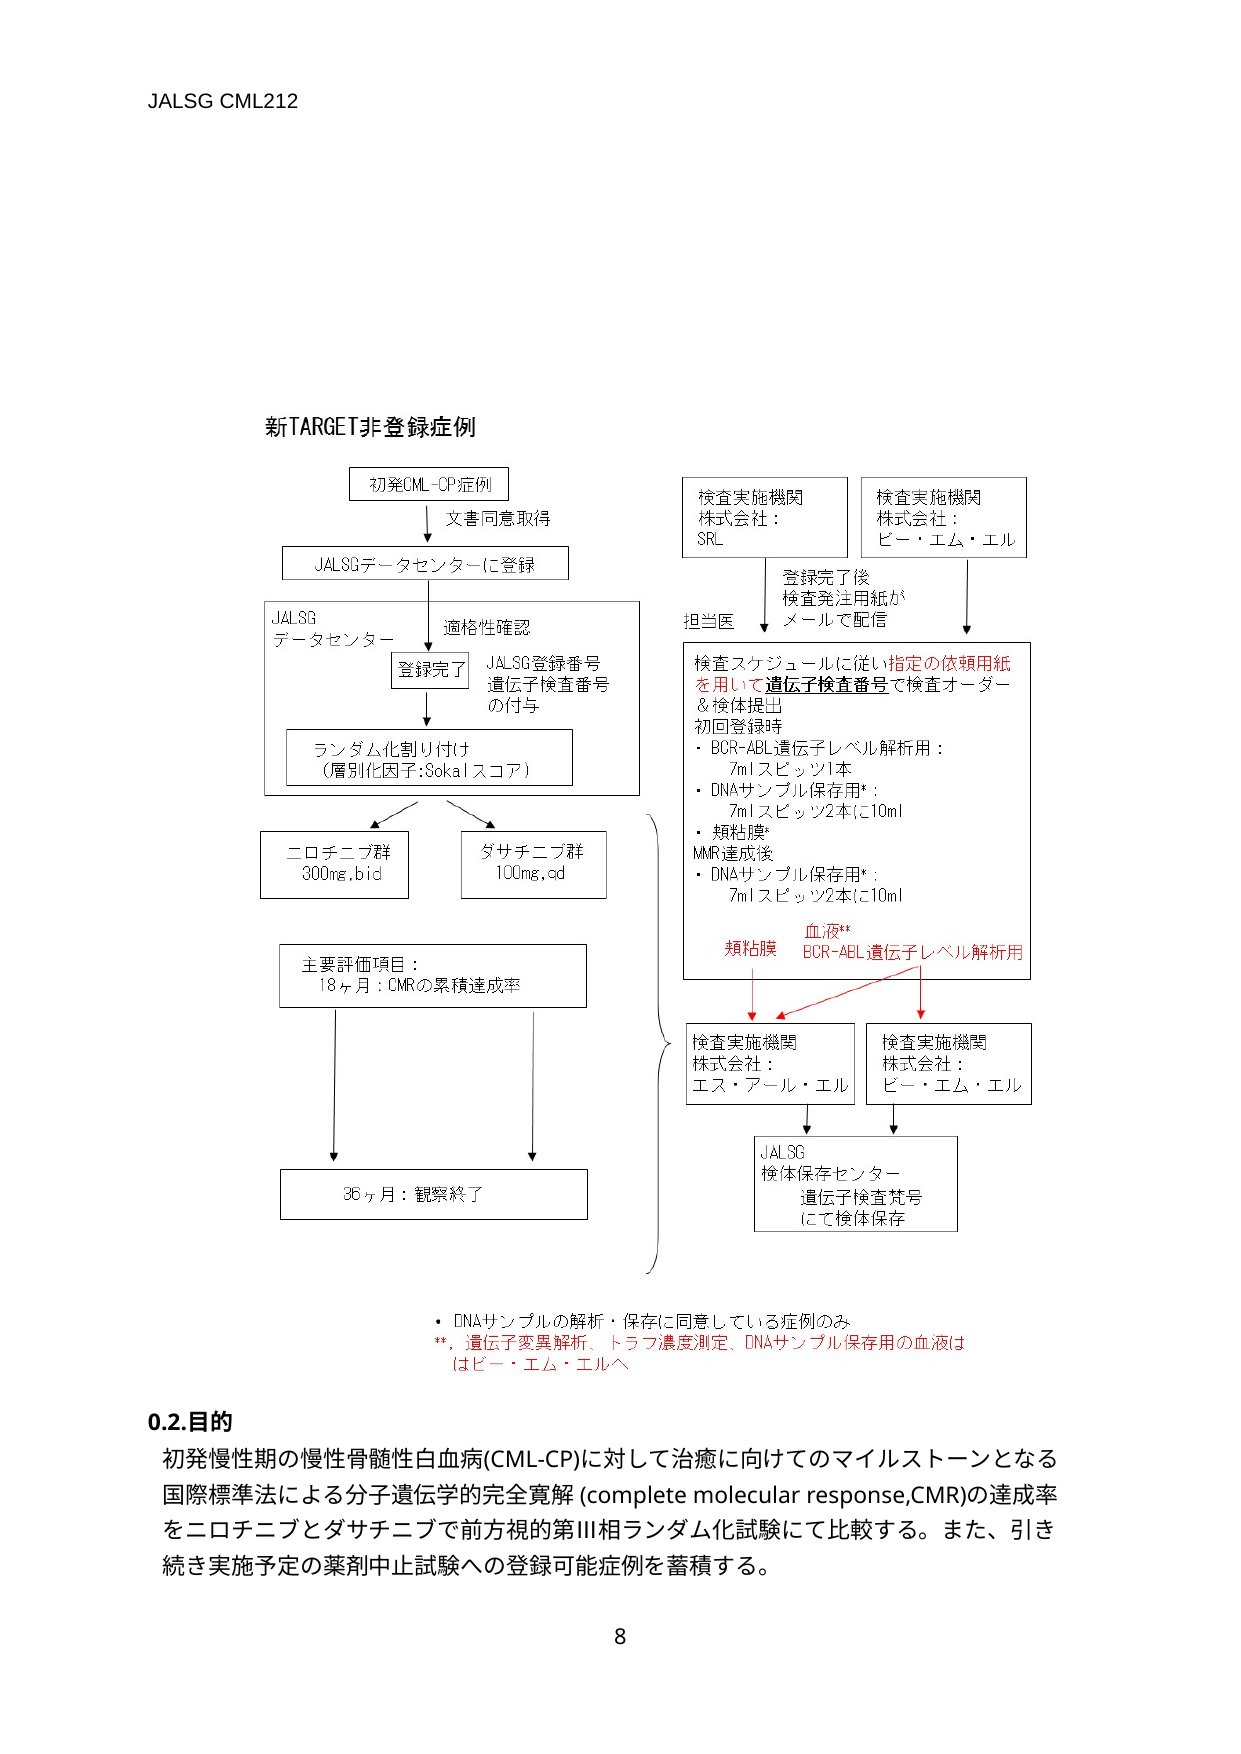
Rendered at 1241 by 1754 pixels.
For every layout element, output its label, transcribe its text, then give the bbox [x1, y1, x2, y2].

picture [250, 405, 1036, 1400]
subtitle 0.2.目的 [148, 1402, 1092, 1439]
text 初発慢性期の慢性骨髄性白血病(CML-CP)に対して治癒に向けてのマイルストーンとなる国際標準法による分子遺伝学的完全寛解 (complete molecular response,CMR)の達成率をニロチニブとダサチニブで前方視的第Ⅲ相ランダム化試験にて比較する。また、引き続き実施予定の薬剤中止試験への登録可能症例を蓄積する。 [162, 1439, 1078, 1581]
